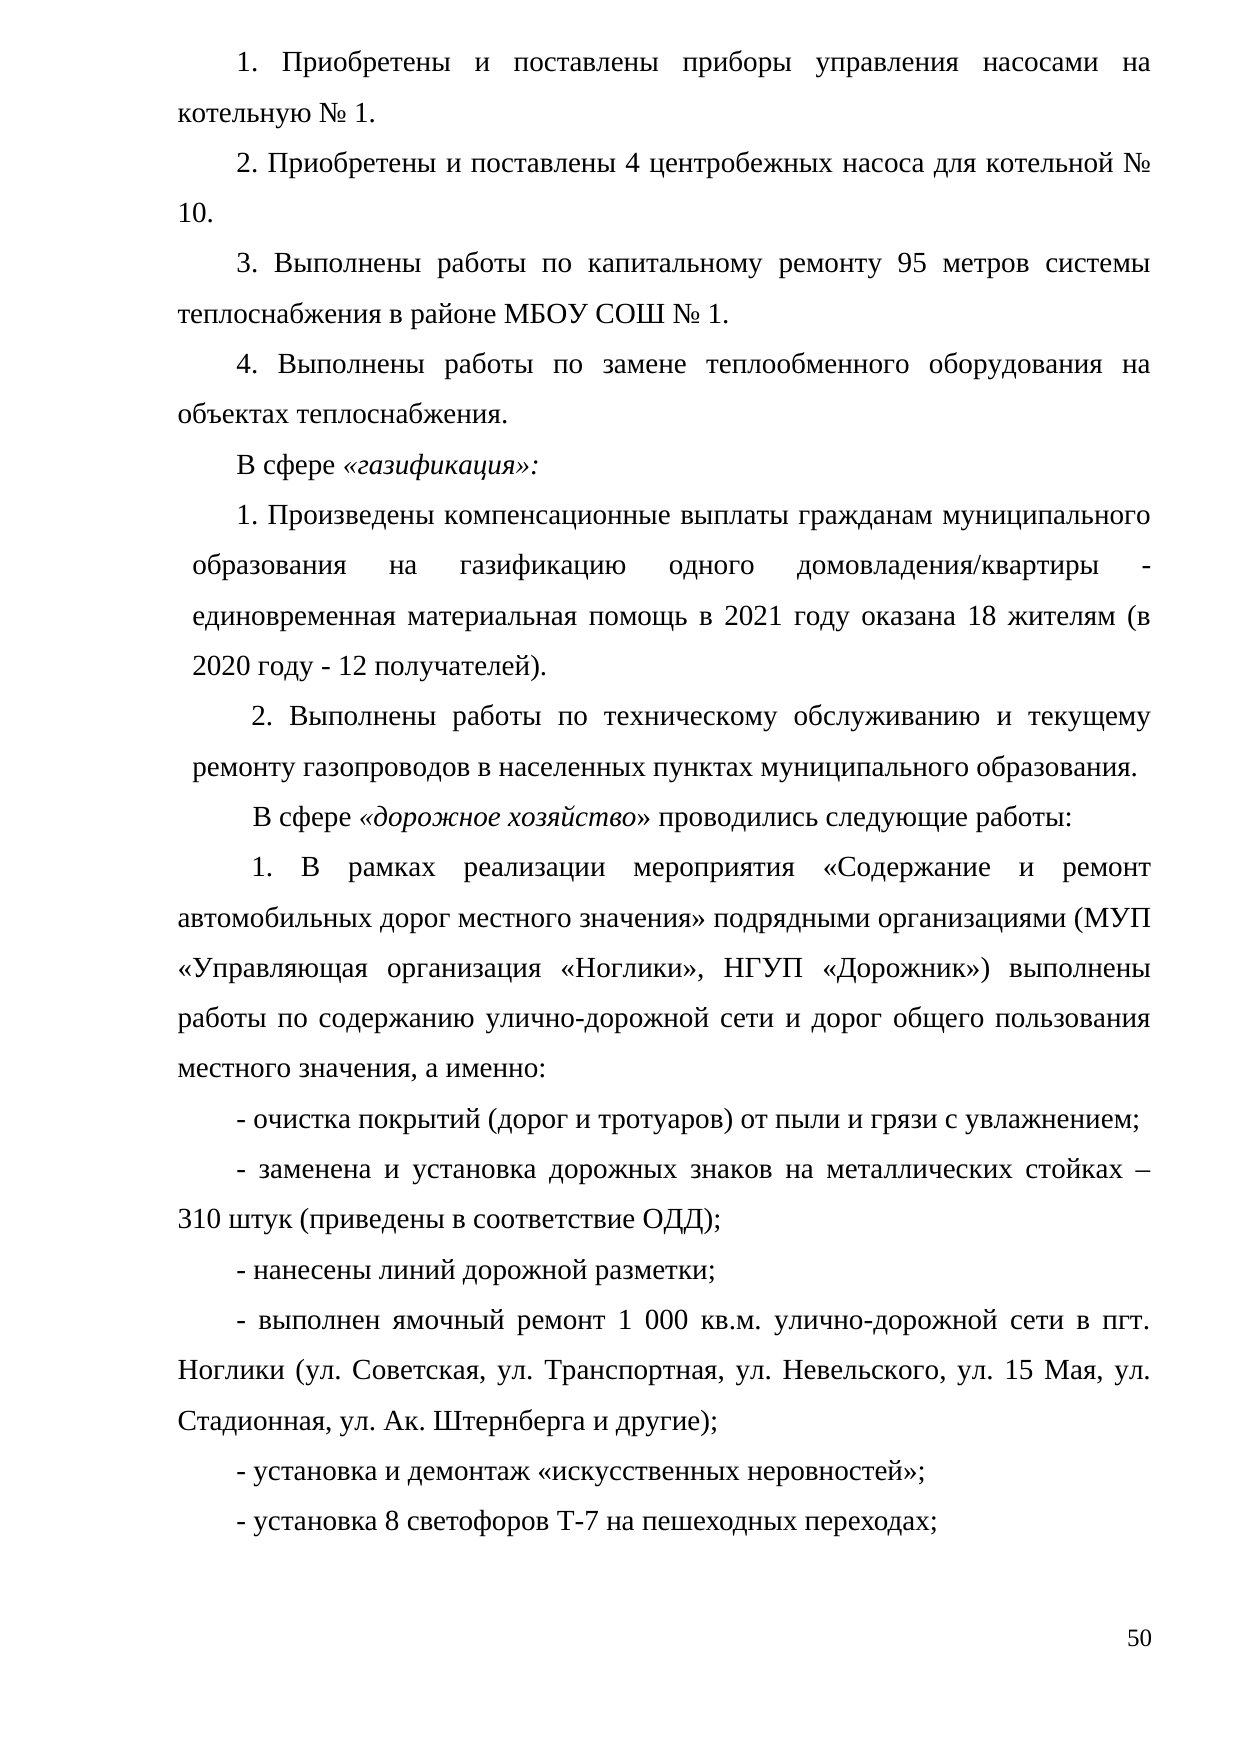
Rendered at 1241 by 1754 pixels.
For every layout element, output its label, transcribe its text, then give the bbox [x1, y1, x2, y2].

text 1. Произведены компенсационные выплаты гражданам муниципального образования на газификацию одного домовладения/квартиры - единовременная материальная помощь в 2021 году оказана 18 жителям (в 2020 году - 12 получателей). [192, 497, 1152, 682]
text 1. В рамках реализации мероприятия «Содержание и ремонт автомобильных дорог местного значения» подрядными организациями (МУП «Управляющая организация «Ноглики», НГУП «Дорожник») выполнены работы по содержанию улично-дорожной сети и дорог общего пользования местного значения, а именно: [177, 849, 1152, 1084]
text 3. Выполнены работы по капитальному ремонту 95 метров системы теплоснабжения в районе МБОУ СОШ № 1. [177, 246, 1152, 329]
text - заменена и установка дорожных знаков на металлических стойках – 310 штук (приведены в соответствие ОДД); [177, 1151, 1152, 1235]
text - выполнен ямочный ремонт 1 000 кв.м. улично-дорожной сети в пгт. Ноглики (ул. Советская, ул. Транспортная, ул. Невельского, ул. 15 Мая, ул. Стадионная, ул. Ак. Штернберга и другие); [177, 1302, 1152, 1436]
text - очистка покрытий (дорог и тротуаров) от пыли и грязи с увлажнением; [177, 1101, 1152, 1134]
text 2. Приобретены и поставлены 4 центробежных насоса для котельной № 10. [177, 145, 1152, 229]
text 1. Приобретены и поставлены приборы управления насосами на котельную № 1. [177, 44, 1152, 128]
text В сфере «дорожное хозяйство» проводились следующие работы: [177, 799, 1152, 833]
text 4. Выполнены работы по замене теплообменного оборудования на объектах теплоснабжения. [177, 346, 1152, 430]
text - установка и демонтаж «искусственных неровностей»; [177, 1453, 1152, 1487]
text - нанесены линий дорожной разметки; [177, 1252, 1152, 1285]
text 2. Выполнены работы по техническому обслуживанию и текущему ремонту газопроводов в населенных пунктах муниципального образования. [192, 698, 1152, 782]
text В сфере «газификация»: [177, 447, 1152, 480]
text - установка 8 светофоров Т-7 на пешеходных переходах; [177, 1503, 1152, 1537]
